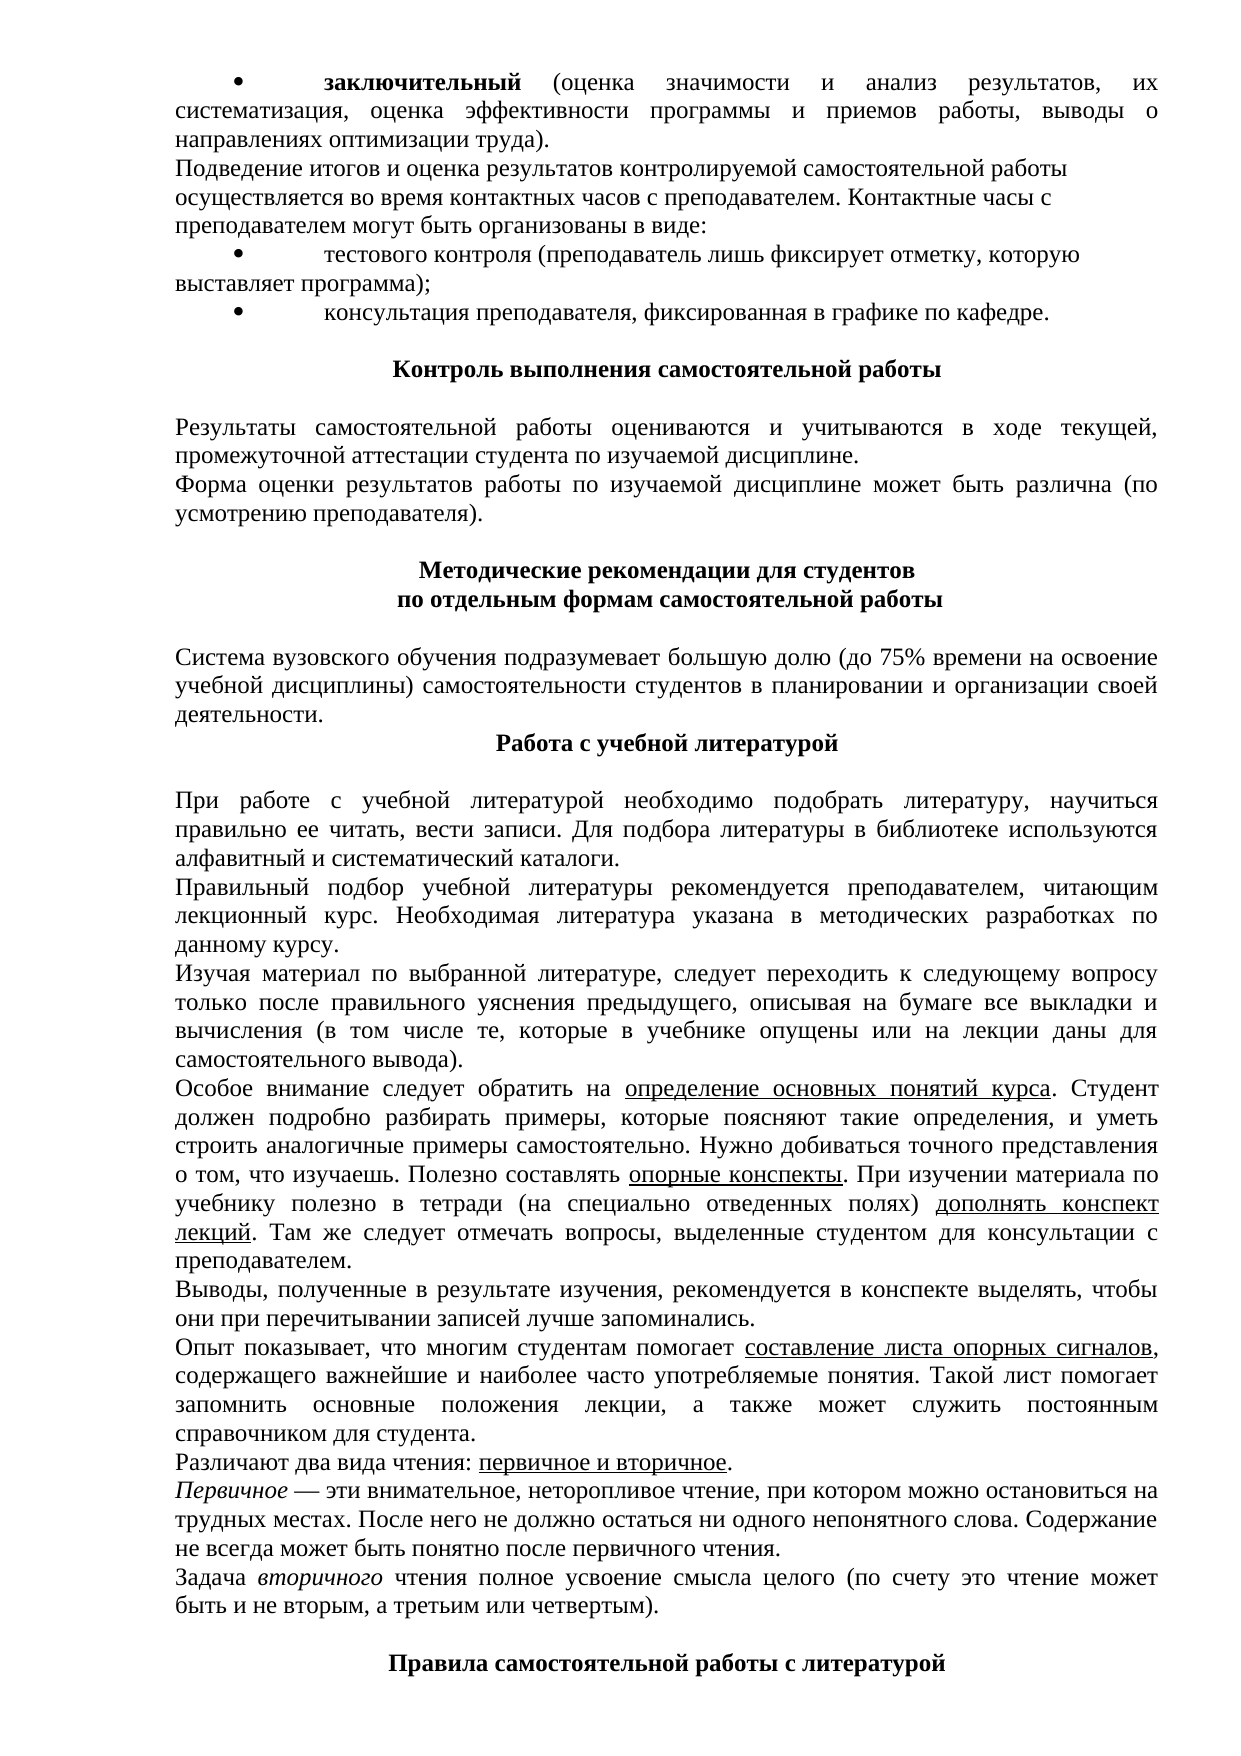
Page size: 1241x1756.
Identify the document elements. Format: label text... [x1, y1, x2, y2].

text Правила самостоятельной работы с литературой [175, 1648, 1159, 1677]
text Подведение итогов и оценка результатов контролируемой самостоятельной работы осуществляется во время контактных часов с преподавателем. Контактные часы с преподавателем могут быть организованы в виде: [175, 153, 1159, 239]
text Система вузовского обучения подразумевает большую долю (до 75% времени на освоение учебной дисциплины) самостоятельности студентов в планировании и организации своей деятельности. [175, 642, 1159, 728]
text Выводы, полученные в результате изучения, рекомендуется в конспекте выделять, чтобы они при перечитывании записей лучше запоминались. [175, 1274, 1159, 1332]
text Результаты самостоятельной работы оцениваются и учитываются в ходе текущей, промежуточной аттестации студента по изучаемой дисциплине. [175, 412, 1159, 469]
text Форма оценки результатов работы по изучаемой дисциплине может быть различна (по усмотрению преподавателя). [175, 469, 1159, 527]
text Изучая материал по выбранной литературе, следует переходить к следующему вопросу только после правильного уяснения предыдущего, описывая на бумаге все выкладки и вычисления (в том числе те, которые в учебнике опущены или на лекции даны для самостоятельного вывода). [175, 958, 1159, 1073]
text по отдельным формам самостоятельной работы [175, 584, 1159, 613]
list тестового контроля (преподаватель лишь фиксирует отметку, которую выставляет программа); [175, 239, 1159, 297]
text Работа с учебной литературой [175, 728, 1159, 757]
text Различают два вида чтения: первичное и вторичное. [175, 1447, 1159, 1475]
text Контроль выполнения самостоятельной работы [175, 354, 1159, 383]
list заключительный (оценка значимости и анализ результатов, их систематизация, оценка эффективности программы и приемов работы, выводы о направлениях оптимизации труда). [175, 67, 1159, 153]
text Первичное — эти внимательное, неторопливое чтение, при котором можно остановиться на трудных местах. После него не должно остаться ни одного непонятного слова. Содержание не всегда может быть понятно после первичного чтения. [175, 1475, 1159, 1562]
text Опыт показывает, что многим студентам помогает составление листа опорных сигналов, содержащего важнейшие и наиболее часто употребляемые понятия. Такой лист помогает запомнить основные положения лекции, а также может служить постоянным справочником для студента. [175, 1332, 1159, 1447]
text Методические рекомендации для студентов [175, 555, 1159, 584]
text Правильный подбор учебной литературы рекомендуется преподавателем, читающим лекционный курс. Необходимая литература указана в методических разработках по данному курсу. [175, 872, 1159, 958]
text Задача вторичного чтения полное усвоение смысла целого (по счету это чтение может быть и не вторым, а третьим или четвертым). [175, 1562, 1159, 1619]
text Особое внимание следует обратить на определение основных понятий курса. Студент должен подробно разбирать примеры, которые поясняют такие определения, и уметь строить аналогичные примеры самостоятельно. Нужно добиваться точного представления о том, что изучаешь. Полезно составлять опорные конспекты. При изучении материала по учебнику полезно в тетради (на специально отведенных полях) дополнять конспект лекций. Там же следует отмечать вопросы, выделенные студентом для консультации с преподавателем. [175, 1073, 1159, 1274]
list консультация преподавателя, фиксированная в графике по кафедре. [175, 297, 1159, 325]
text При работе с учебной литературой необходимо подобрать литературу, научиться правильно ее читать, вести записи. Для подбора литературы в библиотеке используются алфавитный и систематический каталоги. [175, 785, 1159, 872]
